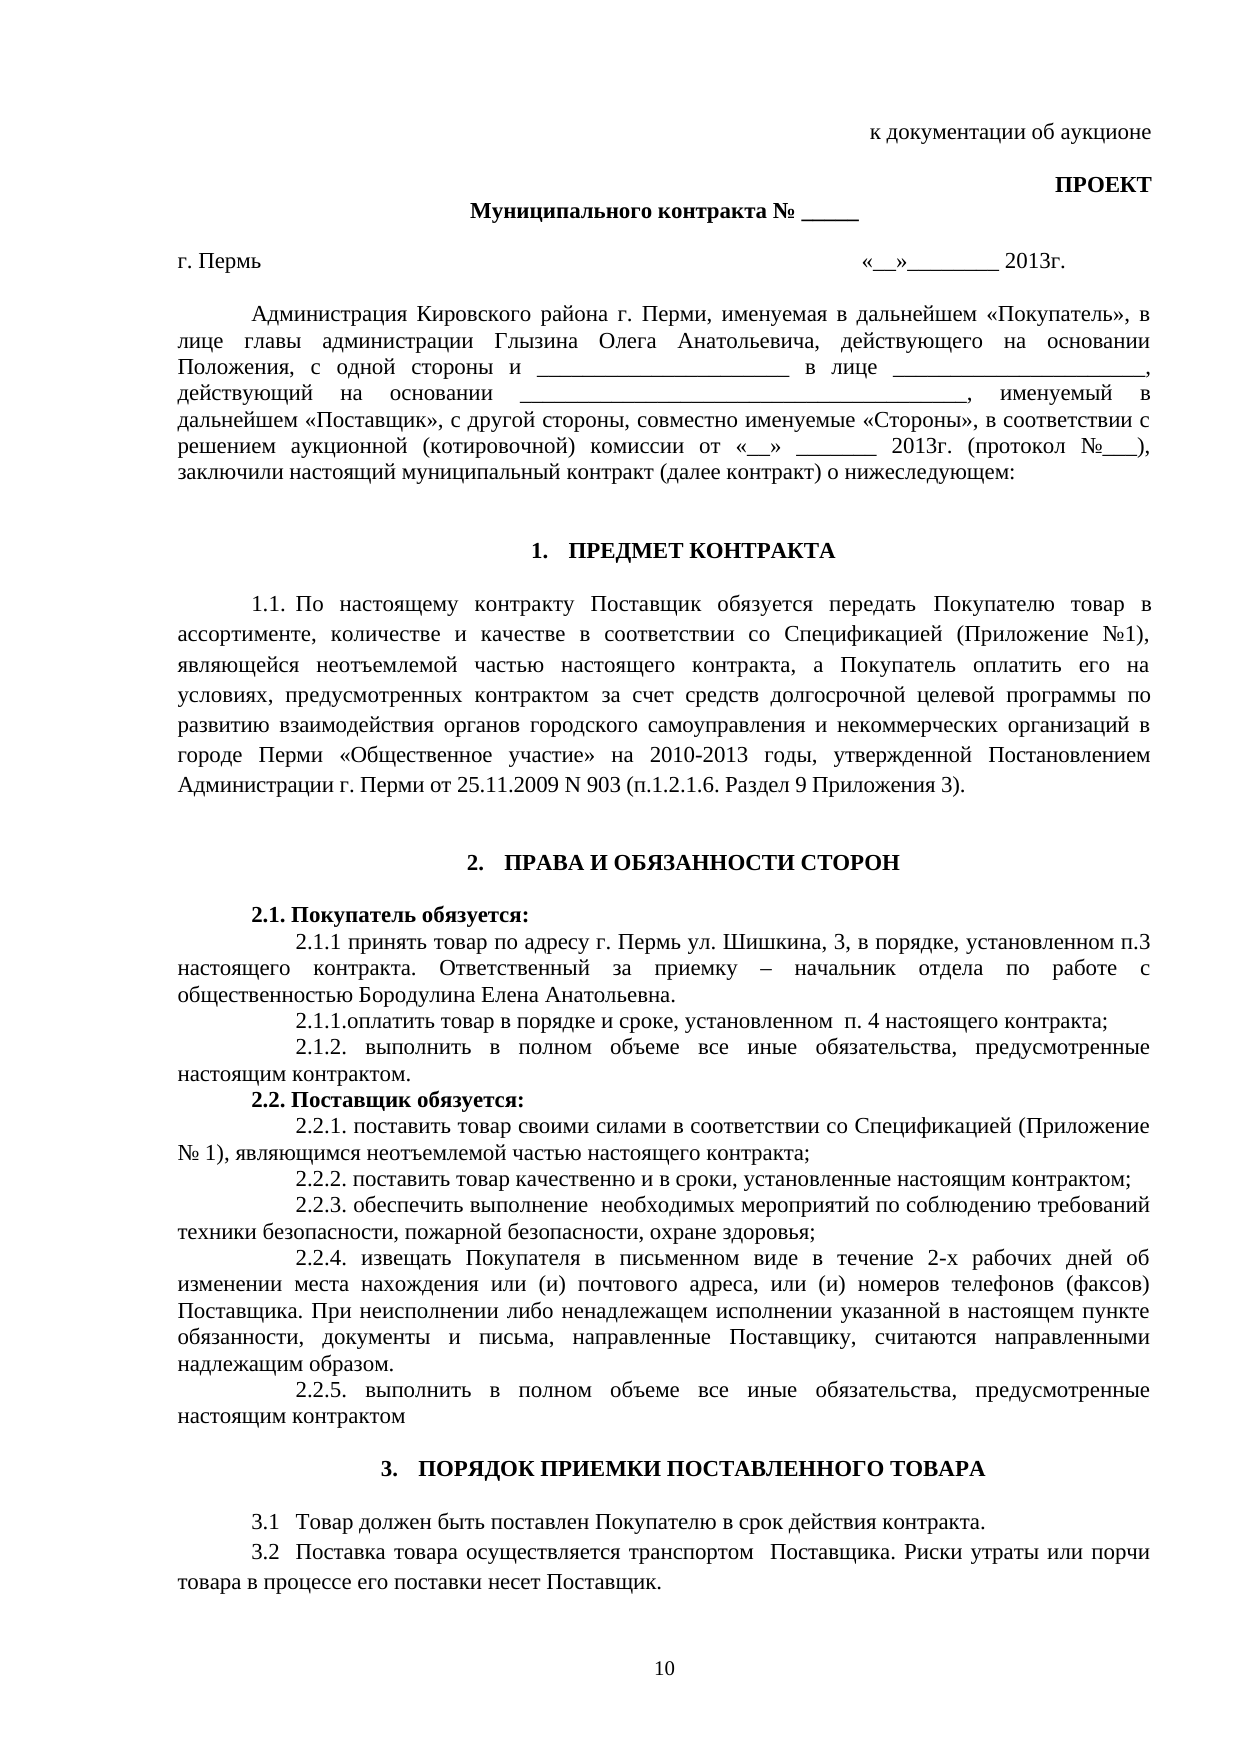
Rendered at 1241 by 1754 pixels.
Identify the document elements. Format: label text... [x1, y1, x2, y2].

text 2.2.1. поставить товар своими силами в соответствии со Спецификацией (Приложение № 1), являющимся неотъемлемой частью настоящего контракта; [177, 1112, 1152, 1165]
text 2.2.2. поставить товар качественно и в сроки, установленные настоящим контрактом; [177, 1165, 1152, 1191]
list Товар должен быть поставлен Покупателю в срок действия контракта. [177, 1508, 1152, 1534]
list ПРЕДМЕТ КОНТРАКТА [215, 537, 1152, 564]
list По настоящему контракту Поставщик обязуется передать Покупателю товар в ассортименте, количестве и качестве в соответствии со Спецификацией (Приложение №1), являющейся неотъемлемой частью настоящего контракта, а Покупатель оплатить его на условиях, предусмотренных контрактом за счет средств долгосрочной целевой программы по развитию взаимодействия органов городского самоуправления и некоммерческих организаций в городе Перми «Общественное участие» на 2010-2013 годы, утвержденной Постановлением Администрации г. Перми от 25.11.2009 N 903 (п.1.2.1.6. Раздел 9 Приложения 3). [177, 590, 1152, 798]
text 2.1.1 принять товар по адресу г. Пермь ул. Шишкина, 3, в порядке, установленном п.3 настоящего контракта. Ответственный за приемку – начальник отдела по работе с общественностью Бородулина Елена Анатольевна. [177, 928, 1152, 1007]
text 2.1.2. выполнить в полном объеме все иные обязательства, предусмотренные настоящим контрактом. [177, 1033, 1152, 1086]
text 2.2.5. выполнить в полном объеме все иные обязательства, предусмотренные настоящим контрактом [177, 1376, 1152, 1429]
text г. Пермь «__»________ 2013г. [177, 248, 1152, 274]
text 2.2.3. обеспечить выполнение необходимых мероприятий по соблюдению требований техники безопасности, пожарной безопасности, охране здоровья; [177, 1191, 1152, 1244]
list ПРАВА И ОБЯЗАННОСТИ СТОРОН [215, 849, 1152, 875]
text 2.2.4. извещать Покупателя в письменном виде в течение 2-х рабочих дней об изменении места нахождения или (и) почтового адреса, или (и) номеров телефонов (факсов) Поставщика. При неисполнении либо ненадлежащем исполнении указанной в настоящем пункте обязанности, документы и письма, направленные Поставщику, считаются направленными надлежащим образом. [177, 1244, 1152, 1376]
text Муниципального контракта № _____ [177, 197, 1152, 223]
text к документации об аукционе [177, 118, 1152, 144]
text 2.1.1.оплатить товар в порядке и сроке, установленном п. 4 настоящего контракта; [177, 1007, 1152, 1033]
list Поставка товара осуществляется транспортом Поставщика. Риски утраты или порчи товара в процессе его поставки несет Поставщик. [177, 1538, 1152, 1594]
list ПОРЯДОК ПРИЕМКИ ПОСТАВЛЕННОГО ТОВАРА [215, 1455, 1152, 1481]
text 2.1. Покупатель обязуется: [177, 902, 1152, 928]
text Администрация Кировского района г. Перми, именуемая в дальнейшем «Покупатель», в лице главы администрации Глызина Олега Анатольевича, действующего на основании Положения, с одной стороны и ______________________ в лице ______________________, действующий на основании _______________________________________, именуемый в дальнейшем «Поставщик», с другой стороны, совместно именуемые «Стороны», в соответствии с решением аукционной (котировочной) комиссии от «__» _______ 2013г. (протокол №___), заключили настоящий муниципальный контракт (далее контракт) о нижеследующем: [177, 300, 1152, 485]
text 2.2. Поставщик обязуется: [177, 1086, 1152, 1112]
title ПРОЕКТ [177, 171, 1152, 197]
